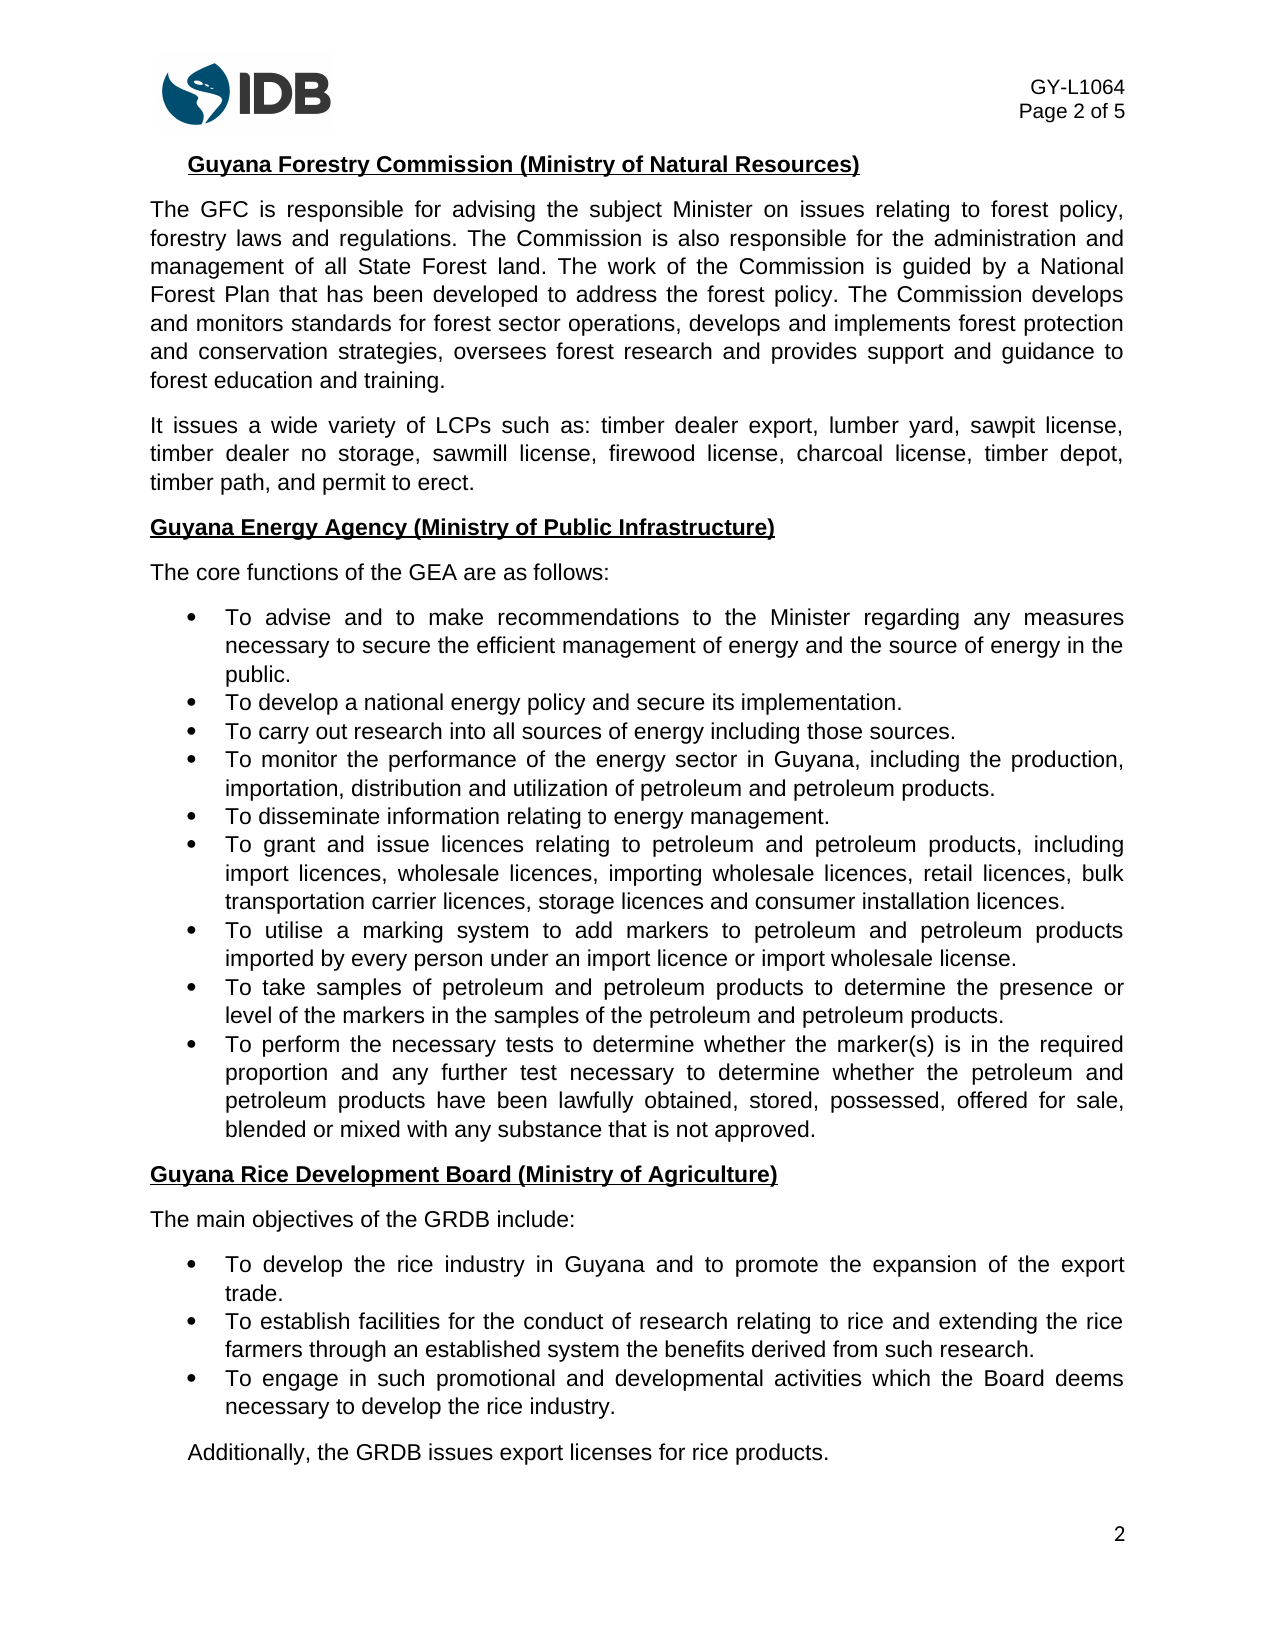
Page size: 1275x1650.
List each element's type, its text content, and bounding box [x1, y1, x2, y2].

list To disseminate information relating to energy management. [187, 803, 1125, 829]
list To take samples of petroleum and petroleum products to determine the presence or level of the markers in the samples of the petroleum and petroleum products. [187, 974, 1125, 1028]
list To establish facilities for the conduct of research relating to rice and extending the rice farmers through an established system the benefits derived from such research. [187, 1308, 1125, 1363]
text The GFC is responsible for advising the subject Minister on issues relating to forest policy, forestry laws and regulations. The Commission is also responsible for the administration and management of all State Forest land. The work of the Commission is guided by a National Forest Plan that has been developed to address the forest policy. The Commission develops and monitors standards for forest sector operations, develops and implements forest protection and conservation strategies, oversees forest research and provides support and guidance to forest education and training. [150, 196, 1125, 393]
text The main objectives of the GRDB include: [150, 1206, 1125, 1232]
text Guyana Forestry Commission (Ministry of Natural Resources) [150, 151, 1125, 177]
text Guyana Energy Agency (Ministry of Public Infrastructure) [150, 514, 1125, 540]
text It issues a wide variety of LCPs such as: timber dealer export, lumber yard, sawpit license, timber dealer no storage, sawmill license, firewood license, charcoal license, timber depot, timber path, and permit to erect. [150, 412, 1125, 495]
list To perform the necessary tests to determine whether the marker(s) is in the required proportion and any further test necessary to determine whether the petroleum and petroleum products have been lawfully obtained, stored, possessed, offered for sale, blended or mixed with any substance that is not approved. [187, 1031, 1125, 1142]
list To develop a national energy policy and secure its implementation. [187, 689, 1125, 716]
picture [157, 51, 335, 132]
text Guyana Rice Development Board (Ministry of Agriculture) [150, 1161, 1125, 1187]
list To advise and to make recommendations to the Minister regarding any measures necessary to secure the efficient management of energy and the source of energy in the public. [187, 604, 1125, 687]
list To develop the rice industry in Guyana and to promote the expansion of the export trade. [187, 1251, 1125, 1306]
list To carry out research into all sources of energy including those sources. [187, 718, 1125, 744]
text Additionally, the GRDB issues export licenses for rice products. [187, 1438, 1125, 1465]
list To monitor the performance of the energy sector in Guyana, including the production, importation, distribution and utilization of petroleum and petroleum products. [187, 746, 1125, 801]
list To engage in such promotional and developmental activities which the Board deems necessary to develop the rice industry. [187, 1365, 1125, 1420]
list To utilise a marking system to add markers to petroleum and petroleum products imported by every person under an import licence or import wholesale license. [187, 917, 1125, 972]
text The core functions of the GEA are as follows: [150, 559, 1125, 585]
list To grant and issue licences relating to petroleum and petroleum products, including import licences, wholesale licences, importing wholesale licences, retail licences, bulk transportation carrier licences, storage licences and consumer installation licences. [187, 831, 1125, 915]
